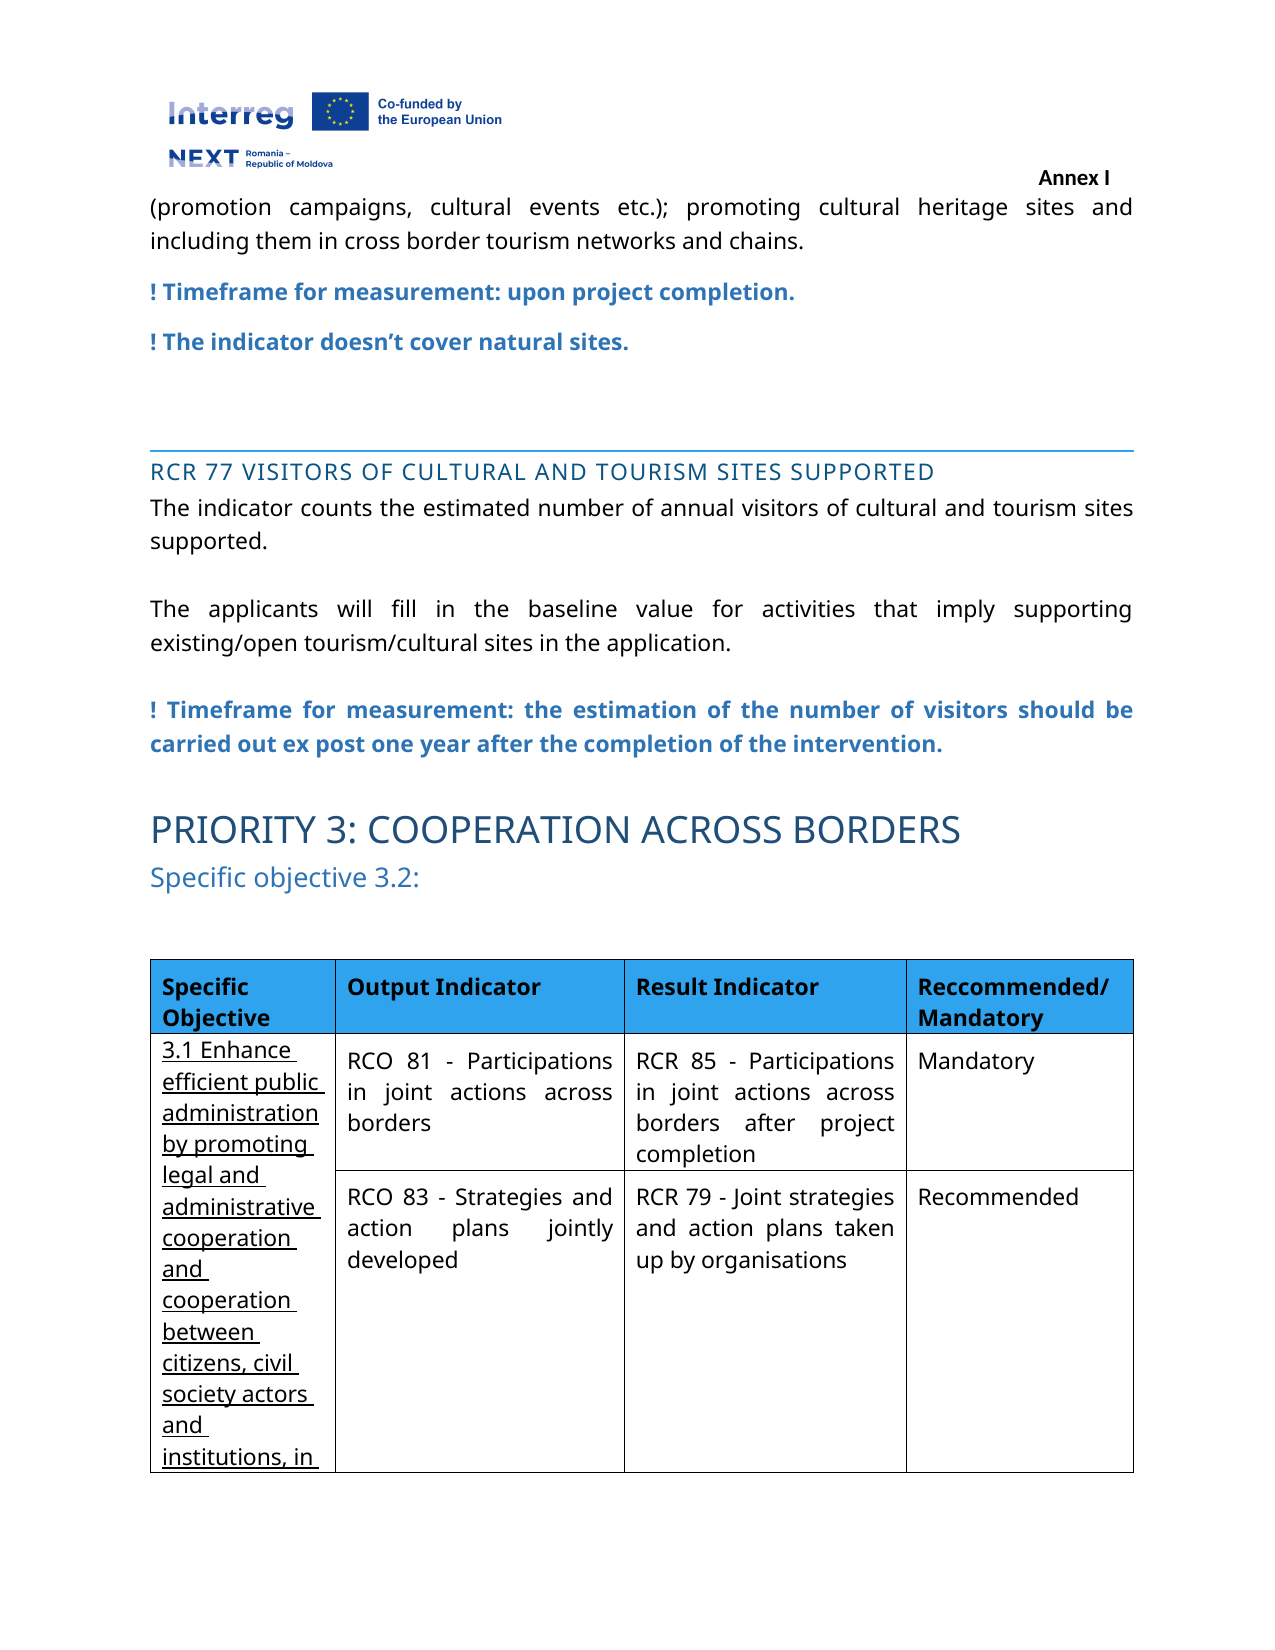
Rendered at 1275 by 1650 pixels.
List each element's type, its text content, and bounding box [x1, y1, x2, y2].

table_cell Mandatory [907, 1034, 1133, 1169]
table_cell Recommended [907, 1171, 1133, 1472]
text Specific objective 3.2: [150, 858, 1134, 895]
subtitle PRIORITY 3: COOPERATION ACROSS BORDERS [150, 803, 1134, 854]
table_cell RCR 85 - Participations in joint actions across borders after project completion [625, 1034, 906, 1169]
text RCR 77 Visitors of cultural and tourism sites supported [150, 452, 1134, 487]
table_header Reccommended/ Mandatory [907, 960, 1133, 1033]
table_cell RCR 79 - Joint strategies and action plans taken up by organisations [625, 1171, 906, 1472]
text ! Timeframe for measurement: upon project completion. [150, 276, 1134, 307]
text ! The indicator doesn’t cover natural sites. [150, 326, 1134, 357]
picture [150, 73, 521, 186]
text The applicants will fill in the baseline value for activities that imply supporting existing/open tourism/cultural sites in the application. [150, 593, 1134, 658]
table_header Output Indicator [336, 960, 624, 1033]
table_header Specific Objective [151, 960, 335, 1033]
text ! Timeframe for measurement: the estimation of the number of visitors should be carried out ex post one year after the completion of the intervention. [150, 694, 1134, 759]
table_cell RCO 83 - Strategies and action plans jointly developed [336, 1171, 624, 1472]
table_cell 3.1 Enhance efficient public administration by promoting legal and administrative cooperation and cooperation between citizens, civil society actors and institutions, in particular, with a view to resolving legal, capacity and other obstacles in the border region [151, 1034, 335, 1472]
table_header Result Indicator [625, 960, 906, 1033]
table_cell RCO 81 - Participations in joint actions across borders [336, 1034, 624, 1169]
text The indicator counts the estimated number of annual visitors of cultural and tourism sites supported. [150, 492, 1134, 557]
